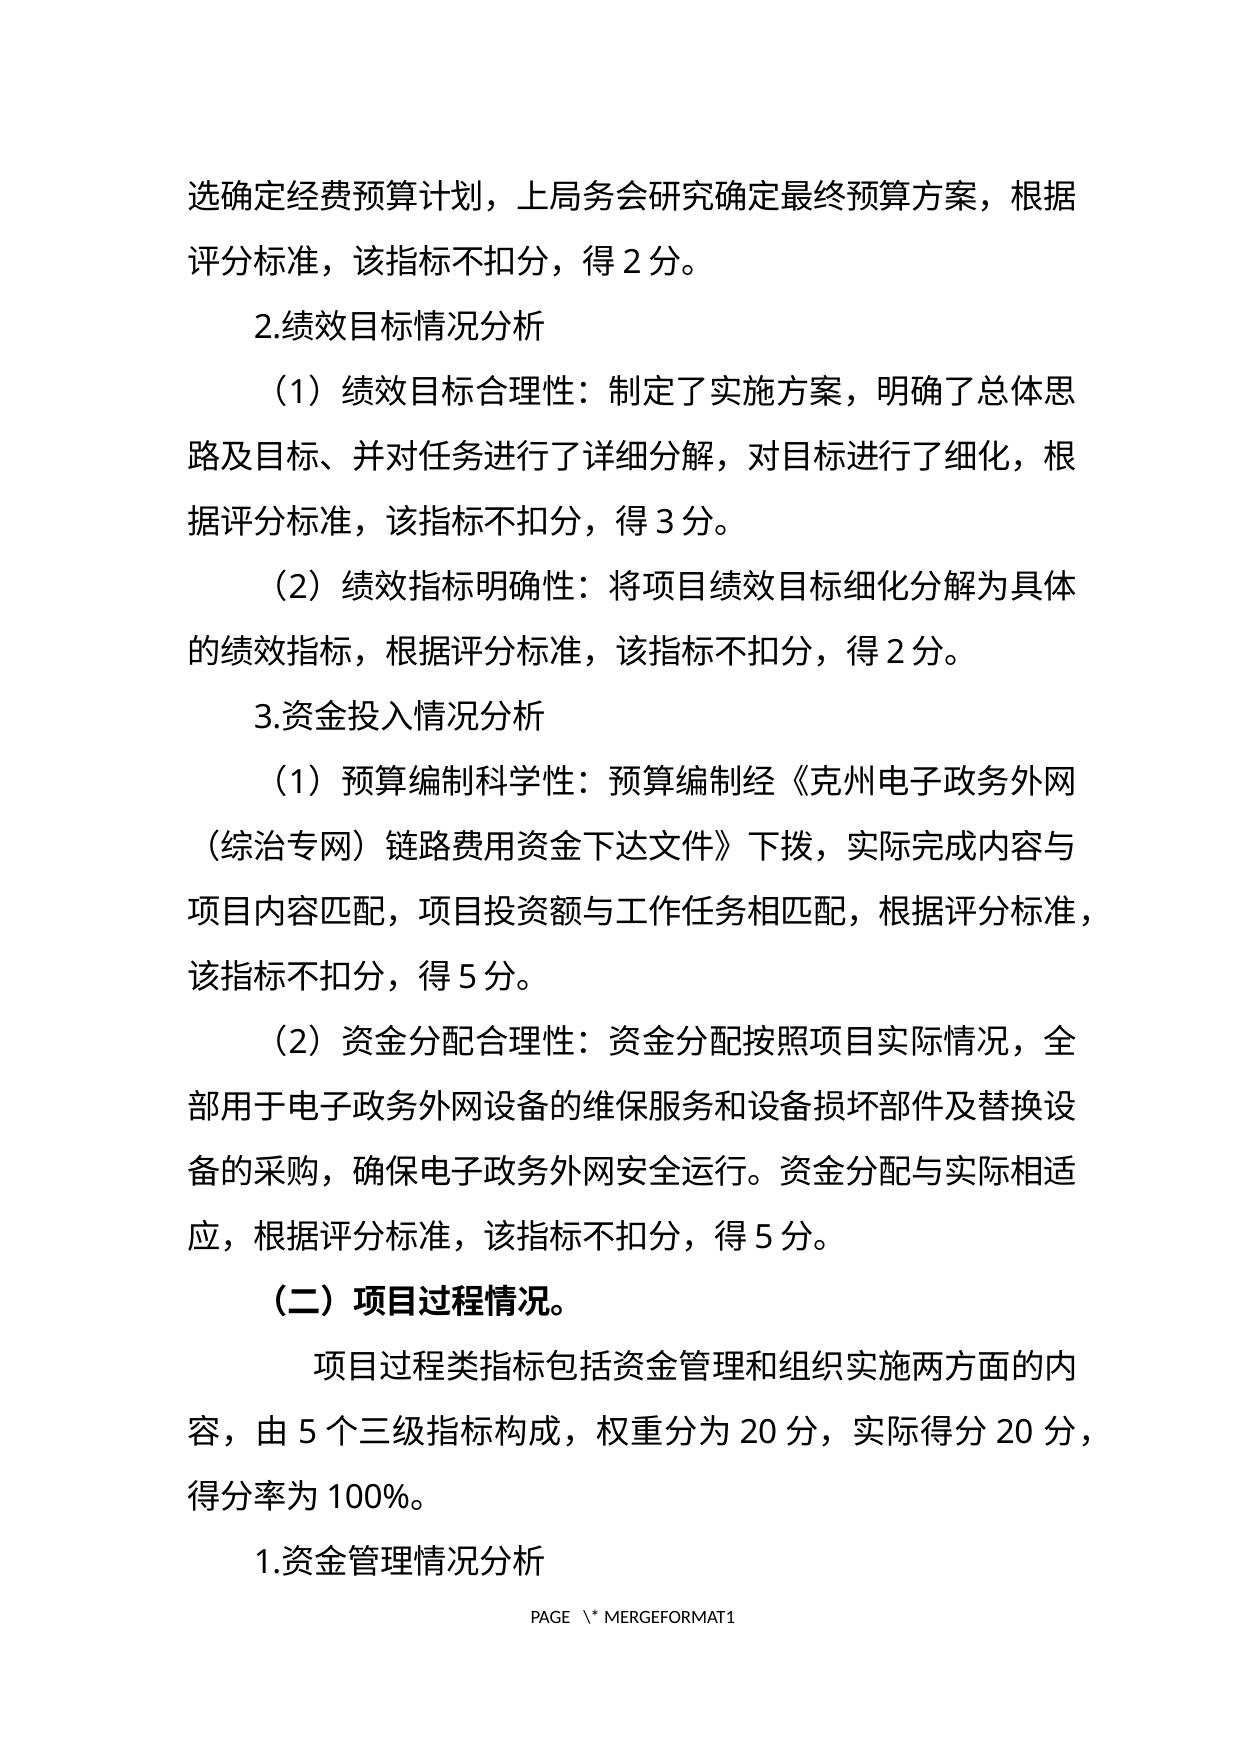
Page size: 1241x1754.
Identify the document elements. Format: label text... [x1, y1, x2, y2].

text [187, 1332, 1078, 1592]
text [187, 162, 1078, 1267]
text （二）项目过程情况。 [187, 1267, 1078, 1332]
